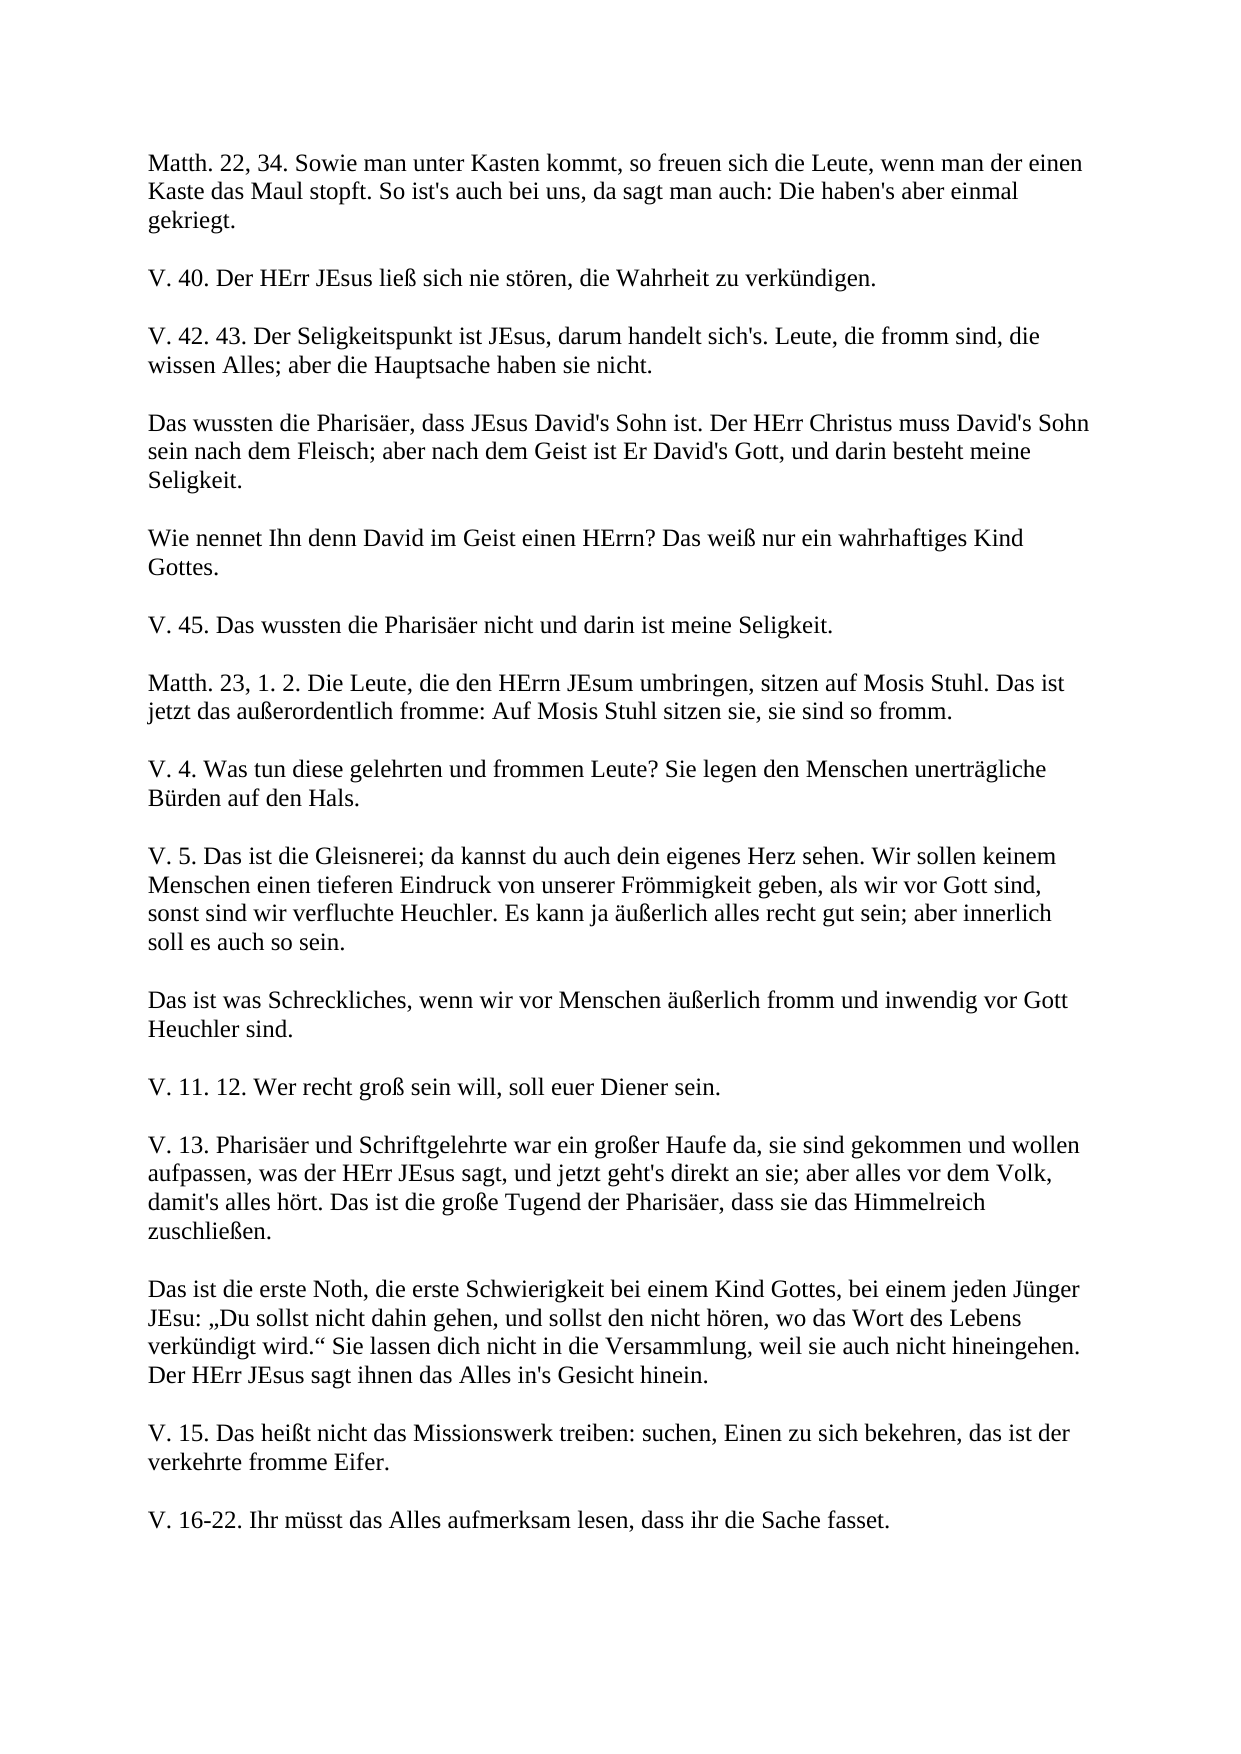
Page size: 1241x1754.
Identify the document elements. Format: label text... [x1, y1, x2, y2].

text V. 42. 43. Der Seligkeitspunkt ist JEsus, darum handelt sich's. Leute, die fromm sind, die wissen Alles; aber die Hauptsache haben sie nicht. [148, 321, 1093, 378]
text Das ist was Schreckliches, wenn wir vor Menschen äußerlich fromm und inwendig vor Gott Heuchler sind. [148, 985, 1093, 1043]
text V. 45. Das wussten die Pharisäer nicht und darin ist meine Seligkeit. [148, 610, 1093, 638]
text Das ist die erste Noth, die erste Schwierigkeit bei einem Kind Gottes, bei einem jeden Jünger JEsu: „Du sollst nicht dahin gehen, und sollst den nicht hören, wo das Wort des Lebens verkündigt wird.“ Sie lassen dich nicht in die Versammlung, weil sie auch nicht hineingehen. Der HErr JEsus sagt ihnen das Alles in's Gesicht hinein. [148, 1274, 1093, 1389]
text Matth. 23, 1. 2. Die Leute, die den HErrn JEsum umbringen, sitzen auf Mosis Stuhl. Das ist jetzt das außerordentlich fromme: Auf Mosis Stuhl sitzen sie, sie sind so fromm. [148, 668, 1093, 725]
text V. 11. 12. Wer recht groß sein will, soll euer Diener sein. [148, 1072, 1093, 1101]
text V. 16-22. Ihr müsst das Alles aufmerksam lesen, dass ihr die Sache fasset. [148, 1505, 1093, 1533]
text V. 13. Pharisäer und Schriftgelehrte war ein großer Haufe da, sie sind gekommen und wollen aufpassen, was der HErr JEsus sagt, und jetzt geht's direkt an sie; aber alles vor dem Volk, damit's alles hört. Das ist die große Tugend der Pharisäer, dass sie das Himmelreich zuschließen. [148, 1130, 1093, 1245]
text V. 40. Der HErr JEsus ließ sich nie stören, die Wahrheit zu verkündigen. [148, 263, 1093, 292]
text Das wussten die Pharisäer, dass JEsus David's Sohn ist. Der HErr Christus muss David's Sohn sein nach dem Fleisch; aber nach dem Geist ist Er David's Gott, und darin besteht meine Seligkeit. [148, 408, 1093, 494]
text V. 4. Was tun diese gelehrten und frommen Leute? Sie legen den Menschen unerträgliche Bürden auf den Hals. [148, 754, 1093, 812]
text V. 15. Das heißt nicht das Missionswerk treiben: suchen, Einen zu sich bekehren, das ist der verkehrte fromme Eifer. [148, 1418, 1093, 1476]
text Wie nennet Ihn denn David im Geist einen HErrn? Das weiß nur ein wahrhaftiges Kind Gottes. [148, 523, 1093, 581]
text V. 5. Das ist die Gleisnerei; da kannst du auch dein eigenes Herz sehen. Wir sollen keinem Menschen einen tieferen Eindruck von unserer Frömmigkeit geben, als wir vor Gott sind, sonst sind wir verfluchte Heuchler. Es kann ja äußerlich alles recht gut sein; aber innerlich soll es auch so sein. [148, 841, 1093, 956]
text Matth. 22, 34. Sowie man unter Kasten kommt, so freuen sich die Leute, wenn man der einen Kaste das Maul stopft. So ist's auch bei uns, da sagt man auch: Die haben's aber einmal gekriegt. [148, 148, 1093, 234]
